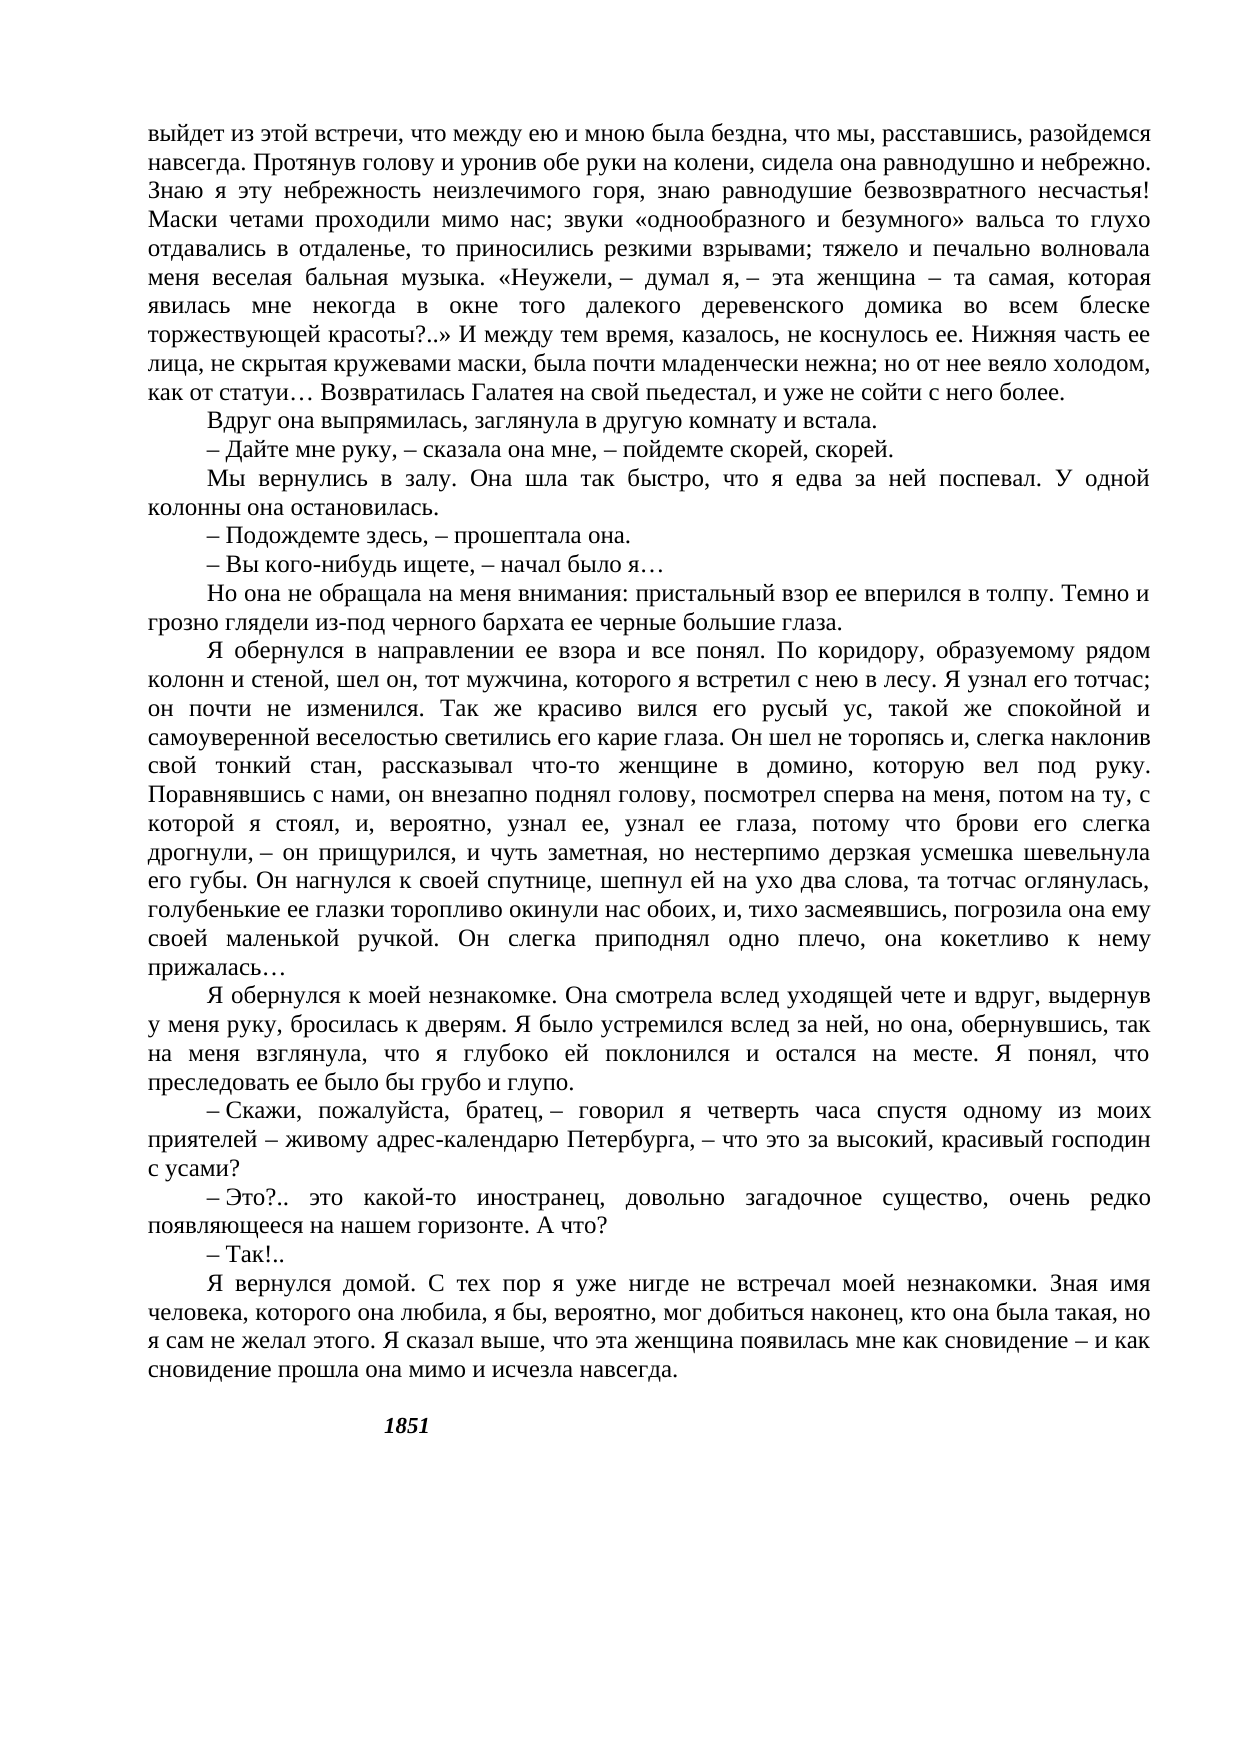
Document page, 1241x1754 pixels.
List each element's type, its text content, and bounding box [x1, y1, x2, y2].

text Я обернулся в направлении ее взора и все понял. По коридору, образуемому рядом колонн и стеной, шел он, тот мужчина, которого я встретил с нею в лесу. Я узнал его тотчас; он почти не изменился. Так же красиво вился его русый ус, такой же спокойной и самоуверенной веселостью светились его карие глаза. Он шел не торопясь и, слегка наклонив свой тонкий стан, рассказывал что-то женщине в домино, которую вел под руку. Поравнявшись с нами, он внезапно поднял голову, посмотрел сперва на меня, потом на ту, с которой я стоял, и, вероятно, узнал ее, узнал ее глаза, потому что брови его слегка дрогнули, – он прищурился, и чуть заметная, но нестерпимо дерзкая усмешка шевельнула его губы. Он нагнулся к своей спутнице, шепнул ей на ухо два слова, та тотчас оглянулась, голубенькие ее глазки торопливо окинули нас обоих, и, тихо засмеявшись, погрозила она ему своей маленькой ручкой. Он слегка приподнял одно плечо, она кокетливо к нему прижалась… [148, 636, 1152, 981]
text Но она не обращала на меня внимания: пристальный взор ее вперился в толпу. Темно и грозно глядели из-под черного бархата ее черные большие глаза. [148, 578, 1152, 636]
text Я обернулся к моей незнакомке. Она смотрела вслед уходящей чете и вдруг, выдернув у меня руку, бросилась к дверям. Я было устремился вслед за ней, но она, обернувшись, так на меня взглянула, что я глубоко ей поклонился и остался на месте. Я понял, что преследовать ее было бы грубо и глупо. [148, 981, 1152, 1096]
text Мы вернулись в залу. Она шла так быстро, что я едва за ней поспевал. У одной колонны она остановилась. [148, 463, 1152, 521]
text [148, 118, 1152, 406]
text – Вы кого-нибудь ищете, – начал было я… [148, 549, 1152, 578]
text – Это?.. это какой-то иностранец, довольно загадочное существо, очень редко появляющееся на нашем горизонте. А что? [148, 1182, 1152, 1239]
text – Подождемте здесь, – прошептала она. [148, 521, 1152, 549]
text 1851 [325, 1412, 1089, 1438]
text – Скажи, пожалуйста, братец, – говорил я четверть часа спустя одному из моих приятелей – живому адрес-календарю Петербурга, – что это за высокий, красивый господин с усами? [148, 1096, 1152, 1182]
text Я вернулся домой. С тех пор я уже нигде не встречал моей незнакомки. Зная имя человека, которого она любила, я бы, вероятно, мог добиться наконец, кто она была такая, но я сам не желал этого. Я сказал выше, что эта женщина появилась мне как сновидение – и как сновидение прошла она мимо и исчезла навсегда. [148, 1268, 1152, 1383]
text – Дайте мне руку, – сказала она мне, – пойдемте скорей, скорей. [148, 434, 1152, 463]
text – Так!.. [148, 1239, 1152, 1268]
text Вдруг она выпрямилась, заглянула в другую комнату и встала. [148, 406, 1152, 434]
